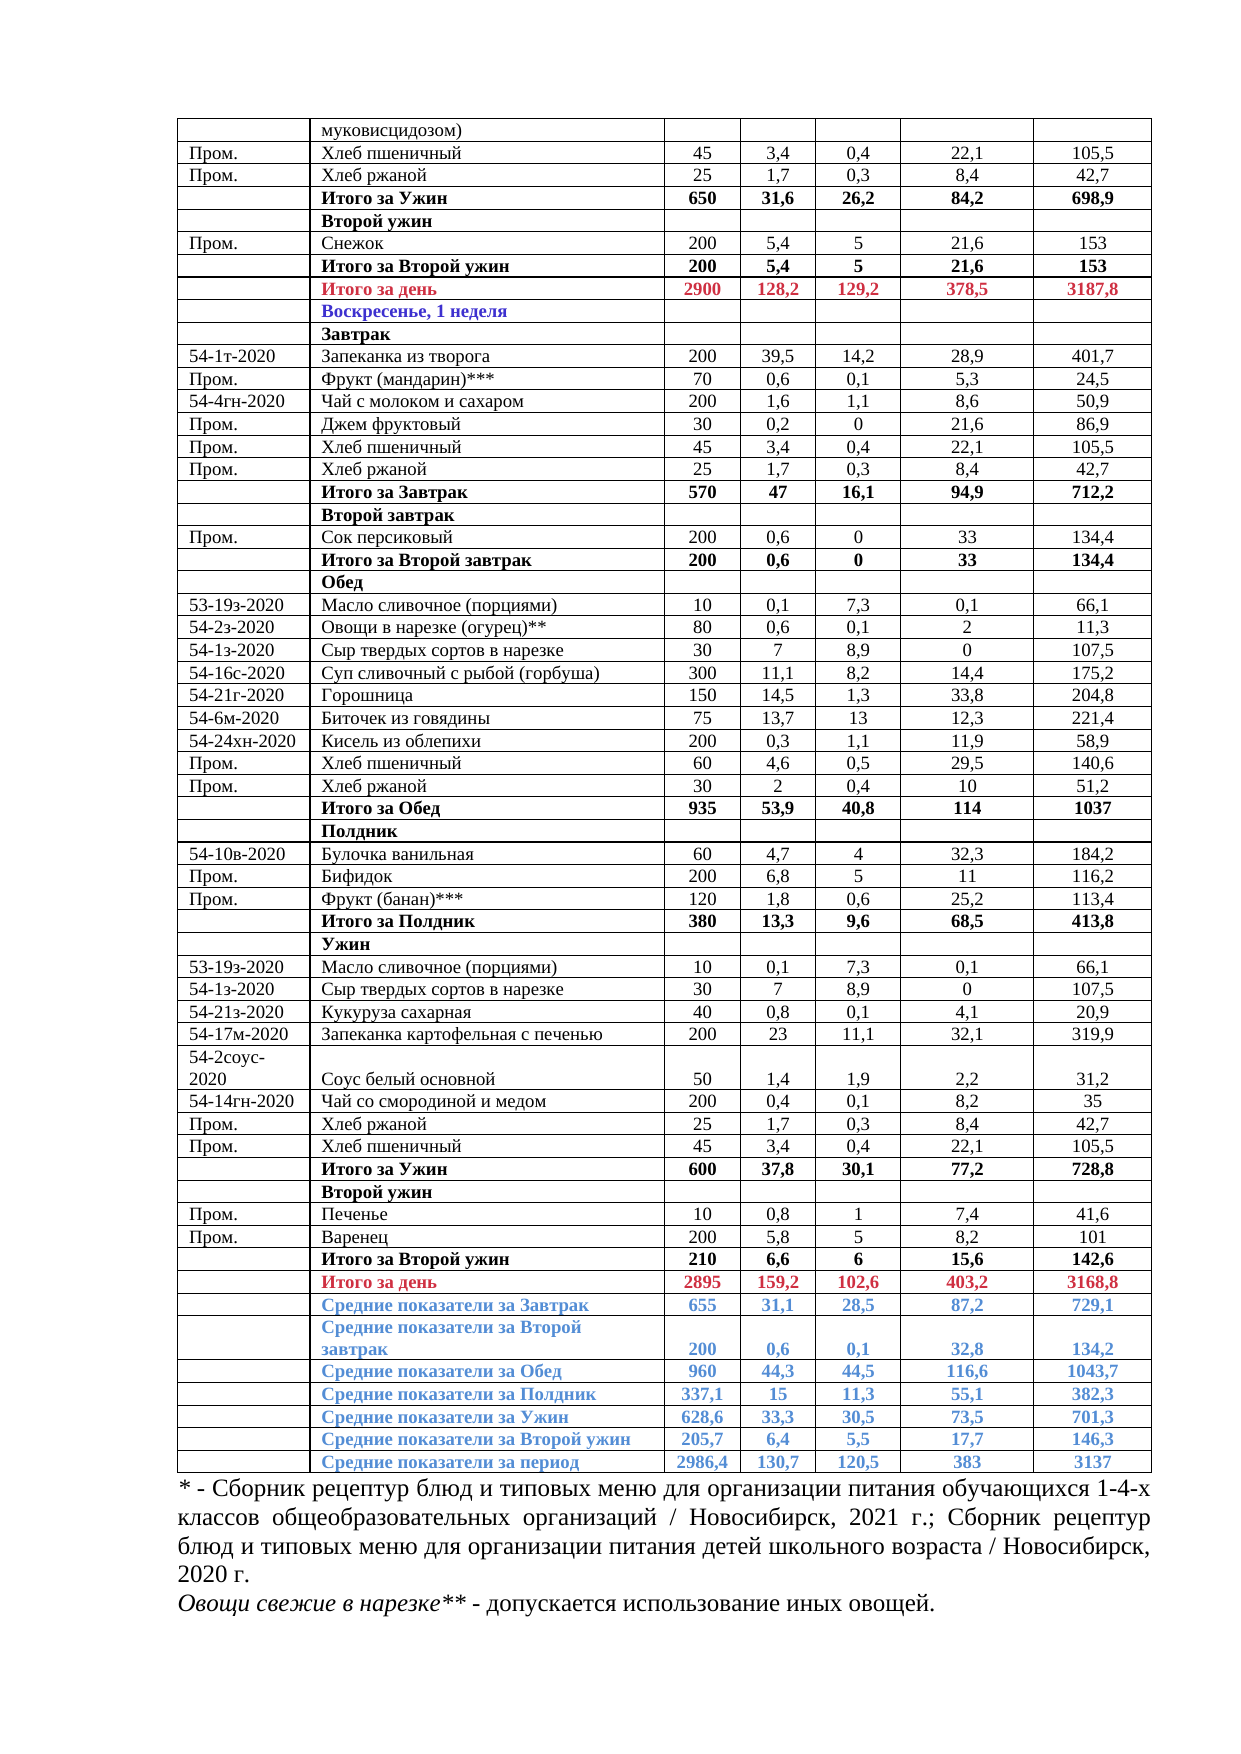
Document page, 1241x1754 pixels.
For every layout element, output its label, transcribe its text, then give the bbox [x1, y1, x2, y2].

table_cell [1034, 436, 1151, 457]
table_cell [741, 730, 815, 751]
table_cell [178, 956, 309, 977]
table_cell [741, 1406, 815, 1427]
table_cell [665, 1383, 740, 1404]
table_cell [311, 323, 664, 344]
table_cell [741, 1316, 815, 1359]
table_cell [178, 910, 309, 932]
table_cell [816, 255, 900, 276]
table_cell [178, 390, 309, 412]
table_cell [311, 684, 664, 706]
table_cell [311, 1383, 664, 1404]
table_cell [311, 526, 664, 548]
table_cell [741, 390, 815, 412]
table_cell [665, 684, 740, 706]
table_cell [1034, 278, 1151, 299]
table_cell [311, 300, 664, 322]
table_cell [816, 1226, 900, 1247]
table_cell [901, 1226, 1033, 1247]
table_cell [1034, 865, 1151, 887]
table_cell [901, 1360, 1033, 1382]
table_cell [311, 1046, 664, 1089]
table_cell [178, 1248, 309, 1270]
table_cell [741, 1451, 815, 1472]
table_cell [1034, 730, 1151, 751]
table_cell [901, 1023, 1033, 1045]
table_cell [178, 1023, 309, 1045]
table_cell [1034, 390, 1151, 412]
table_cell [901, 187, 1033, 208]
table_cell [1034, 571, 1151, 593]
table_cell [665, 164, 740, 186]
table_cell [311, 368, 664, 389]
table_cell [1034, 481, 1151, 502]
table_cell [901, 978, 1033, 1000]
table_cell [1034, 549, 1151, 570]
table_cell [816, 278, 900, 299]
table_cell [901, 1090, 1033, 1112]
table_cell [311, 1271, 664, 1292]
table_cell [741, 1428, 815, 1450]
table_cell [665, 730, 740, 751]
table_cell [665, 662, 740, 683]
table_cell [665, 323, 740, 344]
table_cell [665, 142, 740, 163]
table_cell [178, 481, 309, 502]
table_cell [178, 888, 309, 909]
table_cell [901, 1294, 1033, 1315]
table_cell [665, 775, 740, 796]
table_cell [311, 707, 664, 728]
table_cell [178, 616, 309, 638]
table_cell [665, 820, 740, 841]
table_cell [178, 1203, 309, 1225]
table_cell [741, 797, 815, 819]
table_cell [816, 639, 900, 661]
text * - Сборник рецептур блюд и типовых меню для организации питания обучающихся 1-4-х классов общеобразовательных организаций / Новосибирск, 2021 г.; Сборник рецептур блюд и типовых меню для организации питания детей школьного возраста / Новосибирск, 2020 г. [177, 1473, 1152, 1588]
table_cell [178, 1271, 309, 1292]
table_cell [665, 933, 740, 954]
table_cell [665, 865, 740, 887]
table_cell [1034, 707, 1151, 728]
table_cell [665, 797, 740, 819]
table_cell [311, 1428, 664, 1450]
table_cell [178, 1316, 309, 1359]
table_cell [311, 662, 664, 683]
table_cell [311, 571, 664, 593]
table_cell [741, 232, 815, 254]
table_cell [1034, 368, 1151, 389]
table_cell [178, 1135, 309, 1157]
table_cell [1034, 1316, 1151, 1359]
text Овощи свежие в нарезке** - допускается использование иных овощей. [177, 1588, 1152, 1617]
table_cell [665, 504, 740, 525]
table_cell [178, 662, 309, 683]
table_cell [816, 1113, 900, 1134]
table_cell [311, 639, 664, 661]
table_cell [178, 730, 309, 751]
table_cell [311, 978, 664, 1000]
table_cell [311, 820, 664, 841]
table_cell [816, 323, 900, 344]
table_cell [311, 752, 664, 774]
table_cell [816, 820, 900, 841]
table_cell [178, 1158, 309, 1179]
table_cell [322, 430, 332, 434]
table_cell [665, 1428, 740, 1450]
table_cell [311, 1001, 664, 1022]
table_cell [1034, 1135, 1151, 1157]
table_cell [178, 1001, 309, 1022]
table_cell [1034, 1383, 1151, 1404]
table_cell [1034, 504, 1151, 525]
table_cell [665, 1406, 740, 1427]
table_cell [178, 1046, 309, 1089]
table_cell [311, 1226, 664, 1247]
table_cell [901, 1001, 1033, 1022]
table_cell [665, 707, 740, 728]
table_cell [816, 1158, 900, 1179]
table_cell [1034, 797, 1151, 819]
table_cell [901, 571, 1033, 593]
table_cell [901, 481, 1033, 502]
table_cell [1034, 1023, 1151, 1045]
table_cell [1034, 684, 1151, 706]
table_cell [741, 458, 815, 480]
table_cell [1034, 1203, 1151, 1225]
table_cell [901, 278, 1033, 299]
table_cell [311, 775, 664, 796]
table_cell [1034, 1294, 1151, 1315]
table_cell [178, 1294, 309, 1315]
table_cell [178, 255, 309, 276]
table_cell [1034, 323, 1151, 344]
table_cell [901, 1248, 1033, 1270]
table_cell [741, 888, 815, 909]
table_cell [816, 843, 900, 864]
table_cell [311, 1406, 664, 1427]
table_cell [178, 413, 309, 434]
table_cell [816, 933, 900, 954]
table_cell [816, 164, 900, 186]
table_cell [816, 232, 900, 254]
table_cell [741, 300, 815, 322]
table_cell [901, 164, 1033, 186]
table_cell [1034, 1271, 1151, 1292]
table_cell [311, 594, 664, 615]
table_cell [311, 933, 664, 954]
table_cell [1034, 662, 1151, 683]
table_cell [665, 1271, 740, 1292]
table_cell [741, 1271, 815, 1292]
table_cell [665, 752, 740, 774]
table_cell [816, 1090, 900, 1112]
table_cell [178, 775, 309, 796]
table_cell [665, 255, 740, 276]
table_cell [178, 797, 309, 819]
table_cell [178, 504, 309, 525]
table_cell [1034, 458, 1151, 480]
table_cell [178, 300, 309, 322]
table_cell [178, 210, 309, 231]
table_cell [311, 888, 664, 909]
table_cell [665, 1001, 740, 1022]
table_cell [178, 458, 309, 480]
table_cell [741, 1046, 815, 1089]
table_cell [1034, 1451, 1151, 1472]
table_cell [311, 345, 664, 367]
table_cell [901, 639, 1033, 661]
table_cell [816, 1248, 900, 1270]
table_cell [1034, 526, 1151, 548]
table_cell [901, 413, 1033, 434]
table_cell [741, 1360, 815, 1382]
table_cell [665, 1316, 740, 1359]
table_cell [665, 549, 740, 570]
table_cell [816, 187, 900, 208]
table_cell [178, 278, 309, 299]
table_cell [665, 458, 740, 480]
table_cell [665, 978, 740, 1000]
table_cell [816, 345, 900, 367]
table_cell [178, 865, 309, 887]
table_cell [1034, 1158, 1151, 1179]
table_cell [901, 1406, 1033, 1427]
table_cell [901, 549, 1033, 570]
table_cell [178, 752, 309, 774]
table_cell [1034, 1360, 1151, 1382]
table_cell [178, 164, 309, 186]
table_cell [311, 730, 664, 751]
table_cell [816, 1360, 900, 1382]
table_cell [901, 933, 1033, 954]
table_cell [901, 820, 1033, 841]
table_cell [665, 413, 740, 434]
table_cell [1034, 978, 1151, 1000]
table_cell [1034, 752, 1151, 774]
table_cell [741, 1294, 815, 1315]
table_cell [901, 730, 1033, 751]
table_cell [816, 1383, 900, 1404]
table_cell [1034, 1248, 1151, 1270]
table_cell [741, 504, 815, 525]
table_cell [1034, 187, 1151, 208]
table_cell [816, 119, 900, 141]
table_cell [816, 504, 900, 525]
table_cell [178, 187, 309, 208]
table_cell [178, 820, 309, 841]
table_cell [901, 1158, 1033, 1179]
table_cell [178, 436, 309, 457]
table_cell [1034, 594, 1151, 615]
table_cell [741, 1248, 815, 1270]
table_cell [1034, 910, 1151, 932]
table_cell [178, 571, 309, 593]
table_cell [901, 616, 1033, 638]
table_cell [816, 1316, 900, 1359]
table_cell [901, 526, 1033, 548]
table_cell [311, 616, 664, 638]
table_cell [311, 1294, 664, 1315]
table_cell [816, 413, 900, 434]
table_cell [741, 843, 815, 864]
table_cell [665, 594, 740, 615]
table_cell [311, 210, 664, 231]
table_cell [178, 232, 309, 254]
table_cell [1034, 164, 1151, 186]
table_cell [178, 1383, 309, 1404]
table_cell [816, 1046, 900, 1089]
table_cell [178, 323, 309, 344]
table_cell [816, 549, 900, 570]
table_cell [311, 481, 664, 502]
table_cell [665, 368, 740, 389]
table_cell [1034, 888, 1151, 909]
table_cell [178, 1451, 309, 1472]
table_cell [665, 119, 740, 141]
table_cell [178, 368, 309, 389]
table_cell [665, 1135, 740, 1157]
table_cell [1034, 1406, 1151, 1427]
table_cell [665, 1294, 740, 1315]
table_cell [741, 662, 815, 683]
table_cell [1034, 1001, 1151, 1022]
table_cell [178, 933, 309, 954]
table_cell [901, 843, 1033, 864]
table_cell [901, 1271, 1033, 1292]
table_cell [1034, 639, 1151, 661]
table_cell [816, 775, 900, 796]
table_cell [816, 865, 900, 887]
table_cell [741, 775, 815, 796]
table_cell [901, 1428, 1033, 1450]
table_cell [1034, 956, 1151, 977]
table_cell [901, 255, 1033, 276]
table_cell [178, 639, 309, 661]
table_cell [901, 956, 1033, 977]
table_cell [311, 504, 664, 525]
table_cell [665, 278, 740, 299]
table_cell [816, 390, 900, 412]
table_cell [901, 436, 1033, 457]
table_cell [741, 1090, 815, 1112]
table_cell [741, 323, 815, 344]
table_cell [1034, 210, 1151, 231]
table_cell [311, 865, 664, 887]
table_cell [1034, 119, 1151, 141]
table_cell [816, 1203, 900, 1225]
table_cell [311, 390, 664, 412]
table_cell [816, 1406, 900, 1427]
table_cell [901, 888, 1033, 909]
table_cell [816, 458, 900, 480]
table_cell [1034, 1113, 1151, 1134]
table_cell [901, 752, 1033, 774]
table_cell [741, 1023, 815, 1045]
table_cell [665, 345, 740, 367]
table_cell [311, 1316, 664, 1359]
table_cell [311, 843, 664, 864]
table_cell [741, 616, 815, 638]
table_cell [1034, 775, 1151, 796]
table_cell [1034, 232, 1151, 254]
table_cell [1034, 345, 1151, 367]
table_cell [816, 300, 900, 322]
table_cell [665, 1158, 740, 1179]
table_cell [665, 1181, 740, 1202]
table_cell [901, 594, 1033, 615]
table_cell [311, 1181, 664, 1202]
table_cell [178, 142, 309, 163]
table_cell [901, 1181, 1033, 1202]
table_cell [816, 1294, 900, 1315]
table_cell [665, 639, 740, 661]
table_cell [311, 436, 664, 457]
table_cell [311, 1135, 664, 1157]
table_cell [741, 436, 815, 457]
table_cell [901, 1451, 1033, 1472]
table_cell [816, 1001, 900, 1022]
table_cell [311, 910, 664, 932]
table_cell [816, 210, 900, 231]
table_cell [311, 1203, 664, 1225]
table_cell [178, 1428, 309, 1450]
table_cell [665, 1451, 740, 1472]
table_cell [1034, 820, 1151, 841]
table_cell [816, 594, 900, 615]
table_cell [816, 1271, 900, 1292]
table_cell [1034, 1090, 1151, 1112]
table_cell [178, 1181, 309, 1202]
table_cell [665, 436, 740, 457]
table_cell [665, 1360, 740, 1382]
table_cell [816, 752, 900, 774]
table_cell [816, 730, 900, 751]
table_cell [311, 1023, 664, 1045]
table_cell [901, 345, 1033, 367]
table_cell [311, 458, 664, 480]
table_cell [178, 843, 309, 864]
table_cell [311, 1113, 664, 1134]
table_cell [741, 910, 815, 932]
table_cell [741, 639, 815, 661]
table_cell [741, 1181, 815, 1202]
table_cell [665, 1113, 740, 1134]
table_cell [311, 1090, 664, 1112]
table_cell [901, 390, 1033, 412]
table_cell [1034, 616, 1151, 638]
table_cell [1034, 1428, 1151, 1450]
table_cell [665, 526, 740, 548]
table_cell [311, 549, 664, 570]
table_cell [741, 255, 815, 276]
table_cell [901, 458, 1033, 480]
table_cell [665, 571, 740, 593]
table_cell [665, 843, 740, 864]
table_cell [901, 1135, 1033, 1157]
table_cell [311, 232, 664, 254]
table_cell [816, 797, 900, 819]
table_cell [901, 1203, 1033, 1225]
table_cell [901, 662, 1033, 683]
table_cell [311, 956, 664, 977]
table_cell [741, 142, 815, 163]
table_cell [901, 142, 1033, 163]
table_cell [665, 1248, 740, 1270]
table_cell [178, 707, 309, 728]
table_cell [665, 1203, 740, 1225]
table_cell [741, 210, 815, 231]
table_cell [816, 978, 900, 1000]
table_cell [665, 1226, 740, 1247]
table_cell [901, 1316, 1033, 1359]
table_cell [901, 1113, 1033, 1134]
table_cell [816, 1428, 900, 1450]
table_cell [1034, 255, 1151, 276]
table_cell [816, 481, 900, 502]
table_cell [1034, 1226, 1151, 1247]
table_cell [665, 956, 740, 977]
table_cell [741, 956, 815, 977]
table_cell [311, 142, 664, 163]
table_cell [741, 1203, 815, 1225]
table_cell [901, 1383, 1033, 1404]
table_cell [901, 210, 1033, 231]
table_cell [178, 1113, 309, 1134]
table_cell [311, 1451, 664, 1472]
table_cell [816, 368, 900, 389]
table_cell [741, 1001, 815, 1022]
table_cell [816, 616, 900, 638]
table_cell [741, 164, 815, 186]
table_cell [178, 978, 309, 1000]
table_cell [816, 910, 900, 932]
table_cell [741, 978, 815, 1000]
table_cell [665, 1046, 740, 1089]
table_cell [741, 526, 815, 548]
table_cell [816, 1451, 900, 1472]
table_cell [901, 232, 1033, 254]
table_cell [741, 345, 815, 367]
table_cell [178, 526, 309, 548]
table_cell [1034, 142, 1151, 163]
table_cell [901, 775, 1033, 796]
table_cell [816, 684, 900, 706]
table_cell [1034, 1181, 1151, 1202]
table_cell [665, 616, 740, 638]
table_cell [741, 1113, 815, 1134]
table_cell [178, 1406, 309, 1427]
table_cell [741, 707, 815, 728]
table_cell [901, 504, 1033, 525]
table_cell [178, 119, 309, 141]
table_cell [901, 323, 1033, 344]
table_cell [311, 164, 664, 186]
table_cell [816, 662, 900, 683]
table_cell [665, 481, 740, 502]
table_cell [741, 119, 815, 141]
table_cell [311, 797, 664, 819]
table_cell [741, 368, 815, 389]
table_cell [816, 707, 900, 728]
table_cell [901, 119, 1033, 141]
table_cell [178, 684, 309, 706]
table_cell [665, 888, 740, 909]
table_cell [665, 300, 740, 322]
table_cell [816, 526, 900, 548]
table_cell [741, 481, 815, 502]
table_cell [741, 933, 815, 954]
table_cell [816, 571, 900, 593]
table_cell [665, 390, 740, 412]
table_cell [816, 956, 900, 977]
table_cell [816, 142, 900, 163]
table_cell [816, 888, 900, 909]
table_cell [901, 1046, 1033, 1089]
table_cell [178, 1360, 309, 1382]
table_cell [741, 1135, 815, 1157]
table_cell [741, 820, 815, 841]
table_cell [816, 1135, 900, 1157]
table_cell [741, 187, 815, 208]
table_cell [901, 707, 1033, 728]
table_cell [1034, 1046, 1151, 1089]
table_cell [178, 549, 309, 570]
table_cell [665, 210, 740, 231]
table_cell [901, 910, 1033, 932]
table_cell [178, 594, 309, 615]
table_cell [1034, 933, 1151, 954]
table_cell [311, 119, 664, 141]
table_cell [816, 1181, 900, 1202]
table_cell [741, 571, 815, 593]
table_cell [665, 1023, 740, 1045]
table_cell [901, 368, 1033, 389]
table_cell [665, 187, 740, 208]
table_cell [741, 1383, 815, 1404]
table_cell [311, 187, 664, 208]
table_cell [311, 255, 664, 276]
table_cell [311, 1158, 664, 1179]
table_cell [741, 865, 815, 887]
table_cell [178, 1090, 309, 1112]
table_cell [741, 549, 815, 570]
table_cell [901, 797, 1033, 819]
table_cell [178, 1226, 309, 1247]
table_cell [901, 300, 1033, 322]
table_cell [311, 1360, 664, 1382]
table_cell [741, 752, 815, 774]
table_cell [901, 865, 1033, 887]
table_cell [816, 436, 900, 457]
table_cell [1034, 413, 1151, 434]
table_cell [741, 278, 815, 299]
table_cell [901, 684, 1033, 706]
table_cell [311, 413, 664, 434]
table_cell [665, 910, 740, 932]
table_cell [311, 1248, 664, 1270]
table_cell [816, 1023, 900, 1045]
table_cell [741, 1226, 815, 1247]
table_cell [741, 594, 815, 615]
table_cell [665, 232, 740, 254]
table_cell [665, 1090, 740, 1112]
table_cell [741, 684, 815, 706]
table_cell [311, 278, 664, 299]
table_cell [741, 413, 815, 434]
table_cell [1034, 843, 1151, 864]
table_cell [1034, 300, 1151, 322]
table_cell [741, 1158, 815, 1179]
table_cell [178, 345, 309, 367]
